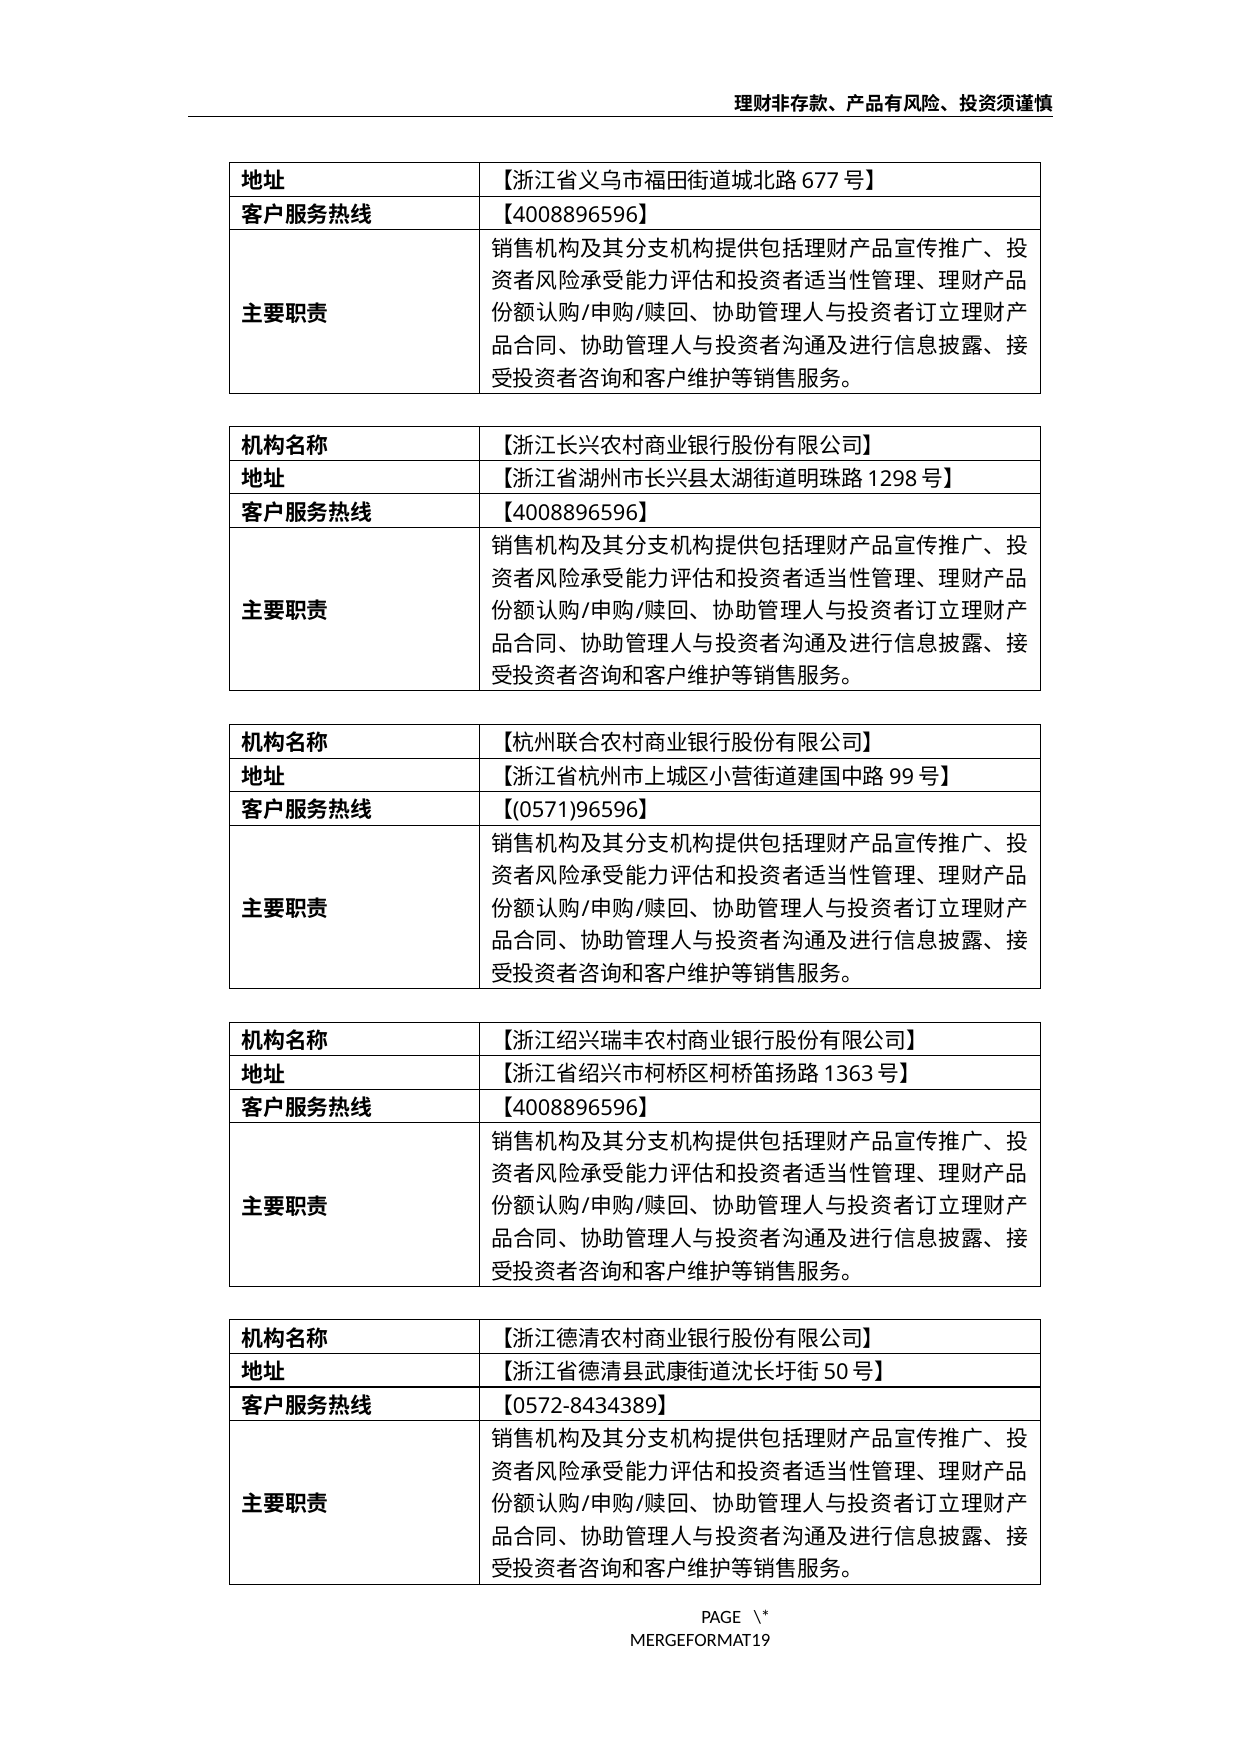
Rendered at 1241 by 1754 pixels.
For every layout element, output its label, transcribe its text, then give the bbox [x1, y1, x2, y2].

table_cell 地址 [230, 759, 479, 791]
table_cell 【4008896596】 [480, 1090, 1040, 1122]
table_header 【浙江德清农村商业银行股份有限公司】 [480, 1320, 1040, 1353]
table_cell 销售机构及其分支机构提供包括理财产品宣传推广、投资者风险承受能力评估和投资者适当性管理、理财产品份额认购/申购/赎回、协助管理人与投资者订立理财产品合同、协助管理人与投资者沟通及进行信息披露、接受投资者咨询和客户维护等销售服务。 [480, 528, 1040, 690]
table_cell 客户服务热线 [230, 1090, 479, 1122]
table_header 【浙江绍兴瑞丰农村商业银行股份有限公司】 [480, 1023, 1040, 1055]
table_header 机构名称 [230, 725, 479, 757]
table_header 机构名称 [230, 1320, 479, 1353]
table_cell 主要职责 [230, 826, 479, 988]
table_cell 【浙江省义乌市福田街道城北路677号】 [480, 163, 1040, 196]
table_cell 销售机构及其分支机构提供包括理财产品宣传推广、投资者风险承受能力评估和投资者适当性管理、理财产品份额认购/申购/赎回、协助管理人与投资者订立理财产品合同、协助管理人与投资者沟通及进行信息披露、接受投资者咨询和客户维护等销售服务。 [480, 826, 1040, 988]
table_cell 主要职责 [230, 230, 479, 393]
table_cell 【4008896596】 [480, 494, 1040, 527]
table_cell 客户服务热线 [230, 1388, 479, 1420]
table_cell 地址 [230, 163, 479, 196]
table_cell 【0572-8434389】 [480, 1388, 1040, 1420]
table_header 【杭州联合农村商业银行股份有限公司】 [480, 725, 1040, 757]
table_cell 【浙江省德清县武康街道沈长圩街50号】 [480, 1354, 1040, 1386]
table_cell 客户服务热线 [230, 792, 479, 824]
table_header 【浙江长兴农村商业银行股份有限公司】 [480, 427, 1040, 460]
table_cell 【浙江省湖州市长兴县太湖街道明珠路1298号】 [480, 461, 1040, 493]
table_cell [480, 230, 1040, 393]
table_cell 地址 [230, 1056, 479, 1089]
table_cell 【4008896596】 [480, 197, 1040, 229]
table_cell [480, 1421, 1040, 1583]
table_header 机构名称 [230, 427, 479, 460]
table_cell 【浙江省绍兴市柯桥区柯桥笛扬路1363号】 [480, 1056, 1040, 1089]
table_cell 客户服务热线 [230, 197, 479, 229]
table_cell 销售机构及其分支机构提供包括理财产品宣传推广、投资者风险承受能力评估和投资者适当性管理、理财产品份额认购/申购/赎回、协助管理人与投资者订立理财产品合同、协助管理人与投资者沟通及进行信息披露、接受投资者咨询和客户维护等销售服务。 [480, 1123, 1040, 1286]
table_cell 地址 [230, 1354, 479, 1386]
table_cell 主要职责 [230, 528, 479, 690]
table_header 机构名称 [230, 1023, 479, 1055]
table_cell 地址 [230, 461, 479, 493]
table_cell 主要职责 [230, 1123, 479, 1286]
table_cell 主要职责 [230, 1421, 479, 1583]
table_cell 客户服务热线 [230, 494, 479, 527]
table_cell 【浙江省杭州市上城区小营街道建国中路99号】 [480, 759, 1040, 791]
table_cell 【(0571)96596】 [480, 792, 1040, 824]
